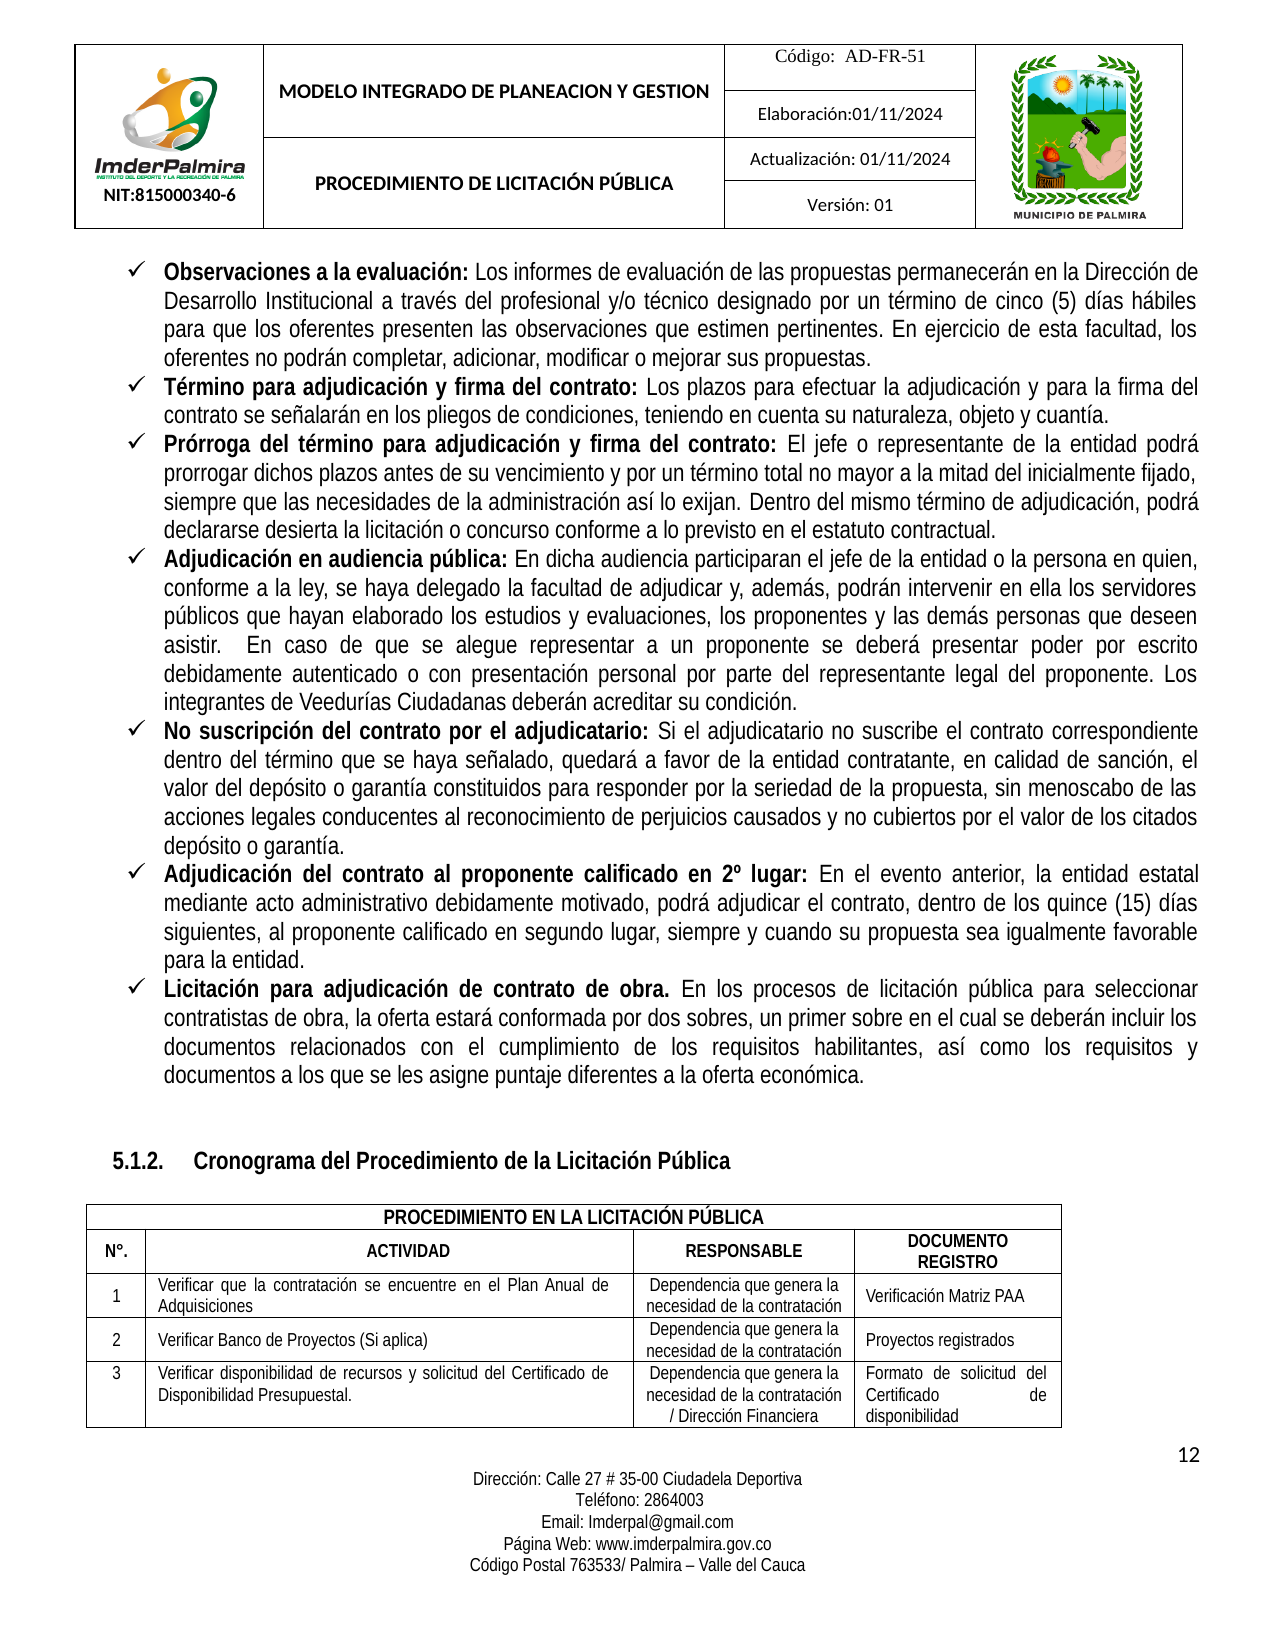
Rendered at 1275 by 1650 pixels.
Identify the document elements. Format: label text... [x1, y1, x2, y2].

table_cell N°. [87, 1230, 145, 1273]
table_cell Verificar Banco de Proyectos (Si aplica) [146, 1318, 633, 1361]
table_cell DOCUMENTO REGISTRO [855, 1230, 1061, 1273]
list Prórroga del término para adjudicación y firma del contrato: El jefe o representante de la entidad podrá prorrogar dichos plazos antes de su vencimiento y por un término total no mayor a la mitad del inicialmente fijado, siempre que las necesidades de la administración así lo exijan. Dentro del mismo término de adjudicación, podrá declararse desierta la licitación o concurso conforme a lo previsto en el estatuto contractual. [126, 429, 1200, 544]
list No suscripción del contrato por el adjudicatario: Si el adjudicatario no suscribe el contrato correspondiente dentro del término que se haya señalado, quedará a favor de la entidad contratante, en calidad de sanción, el valor del depósito o garantía constituidos para responder por la seriedad de la propuesta, sin menoscabo de las acciones legales conducentes al reconocimiento de perjuicios causados y no cubiertos por el valor de los citados depósito o garantía. [126, 716, 1200, 859]
list Licitación para adjudicación de contrato de obra. En los procesos de licitación pública para seleccionar contratistas de obra, la oferta estará conformada por dos sobres, un primer sobre en el cual se deberán incluir los documentos relacionados con el cumplimiento de los requisitos habilitantes, así como los requisitos y documentos a los que se les asigne puntaje diferentes a la oferta económica. [126, 974, 1200, 1089]
list Adjudicación en audiencia pública: En dicha audiencia participaran el jefe de la entidad o la persona en quien, conforme a la ley, se haya delegado la facultad de adjudicar y, además, podrán intervenir en ella los servidores públicos que hayan elaborado los estudios y evaluaciones, los proponentes y las demás personas que deseen asistir. En caso de que se alegue representar a un proponente se deberá presentar poder por escrito debidamente autenticado o con presentación personal por parte del representante legal del proponente. Los integrantes de Veedurías Ciudadanas deberán acreditar su condición. [126, 544, 1200, 716]
table_cell 3 [87, 1362, 145, 1427]
table_cell Proyectos registrados [855, 1318, 1061, 1361]
table_cell 2 [87, 1318, 145, 1361]
list Término para adjudicación y firma del contrato: Los plazos para efectuar la adjudicación y para la firma del contrato se señalarán en los pliegos de condiciones, teniendo en cuenta su naturaleza, objeto y cuantía. [126, 372, 1200, 429]
table_cell Dependencia que genera la necesidad de la contratación [634, 1274, 854, 1317]
table_cell 1 [87, 1274, 145, 1317]
table_cell Formato de solicitud del Certificado de disponibilidad presupuestal [855, 1362, 1061, 1427]
list Adjudicación del contrato al proponente calificado en 2º lugar: En el evento anterior, la entidad estatal mediante acto administrativo debidamente motivado, podrá adjudicar el contrato, dentro de los quince (15) días siguientes, al proponente calificado en segundo lugar, siempre y cuando su propuesta sea igualmente favorable para la entidad. [126, 859, 1200, 974]
table_cell RESPONSABLE [634, 1230, 854, 1273]
subtitle Cronograma del Procedimiento de la Licitación Pública [112, 1146, 1200, 1175]
table_cell Verificar disponibilidad de recursos y solicitud del Certificado de Disponibilidad Presupuestal. [146, 1362, 633, 1427]
picture [93, 67, 246, 183]
table_cell Dependencia que genera la necesidad de la contratación [634, 1318, 854, 1361]
table_header PROCEDIMIENTO EN LA LICITACIÓN PÚBLICA [87, 1205, 1061, 1228]
picture [1011, 55, 1147, 219]
table_cell ACTIVIDAD [146, 1230, 633, 1273]
table_cell Verificación Matriz PAA [855, 1274, 1061, 1317]
table_cell Dependencia que genera la necesidad de la contratación / Dirección Financiera [634, 1362, 854, 1427]
list Observaciones a la evaluación: Los informes de evaluación de las propuestas permanecerán en la Dirección de Desarrollo Institucional a través del profesional y/o técnico designado por un término de cinco (5) días hábiles para que los oferentes presenten las observaciones que estimen pertinentes. En ejercicio de esta facultad, los oferentes no podrán completar, adicionar, modificar o mejorar sus propuestas. [126, 257, 1200, 372]
table_cell Verificar que la contratación se encuentre en el Plan Anual de Adquisiciones [146, 1274, 633, 1317]
